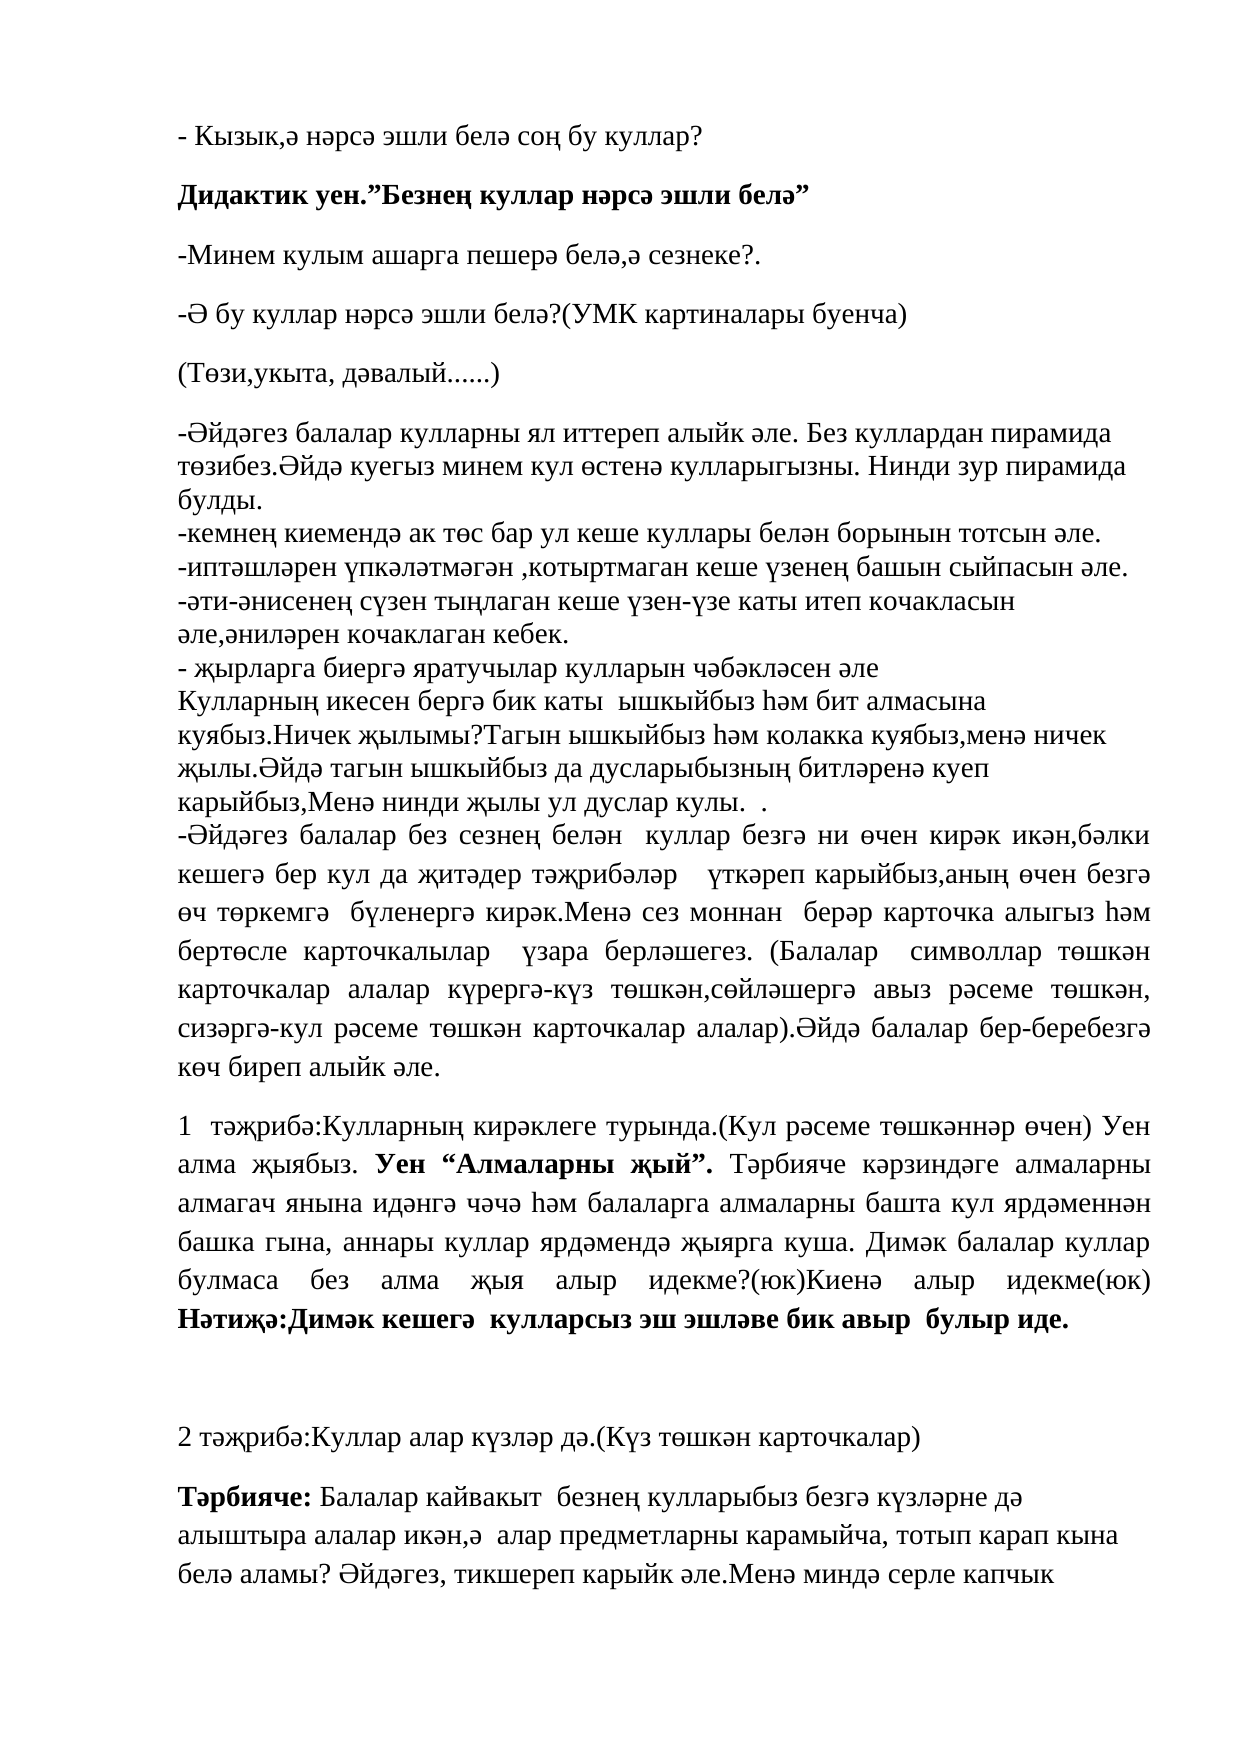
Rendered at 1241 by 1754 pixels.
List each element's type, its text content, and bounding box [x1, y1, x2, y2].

text Кулларның икесен бергә бик каты ышкыйбыз һәм бит алмасына куябыз.Ничек җылымы?Тагын ышкыйбыз һәм колакка куябыз,менә ничек җылы.Әйдә тагын ышкыйбыз да дусларыбызның битләренә куеп карыйбыз,Менә нинди җылы ул дуслар кулы. . [177, 683, 1152, 817]
text -Ә бу куллар нәрсә эшли белә?(УМК картиналары буенча) [177, 296, 1152, 330]
text - Кызык,ә нәрсә эшли белә соң бу куллар? [177, 118, 1152, 152]
text - җырларга биергә яратучылар кулларын чәбәкләсен әле [177, 650, 1152, 683]
text 1 тәҗрибә:Кулларның кирәклеге турында.(Кул рәсеме төшкәннәр өчен) Уен алма җыябыз. Уен “Алмаларны җый”. Тәрбияче кәрзиндәге алмаларны алмагач янына идәнгә чәчә һәм балаларга алмаларны башта кул ярдәменнән башка гына, аннары куллар ярдәмендә җыярга куша. Димәк балалар куллар булмаса без алма җыя алыр идекме?(юк)Киенә алыр идекме(юк) Нәтиҗә:Димәк кешегә кулларсыз эш эшләве бик авыр булыр иде. [177, 1108, 1152, 1334]
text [177, 1479, 1152, 1589]
text 2 тәҗрибә:Куллар алар күзләр дә.(Күз төшкән карточкалар) [177, 1419, 1152, 1453]
text Дидактик уен.”Безнең куллар нәрсә эшли белә” [177, 177, 1152, 211]
text -кемнең киемендә ак төс бар ул кеше куллары белән борынын тотсын әле. [177, 516, 1152, 549]
text (Төзи,укыта, дәвалый......) [177, 356, 1152, 389]
text -әти-әнисенең сүзен тыңлаган кеше үзен-үзе каты итеп кочакласын әле,әниләрен кочаклаган кебек. [177, 583, 1152, 650]
text -Әйдәгез балалар кулларны ял иттереп алыйк әле. Без куллардан пирамида төзибез.Әйдә куегыз минем кул өстенә кулларыгызны. Нинди зур пирамида булды. [177, 415, 1152, 516]
text -Әйдәгез балалар без сезнең белән куллар безгә ни өчен кирәк икән,бәлки кешегә бер кул да җитәдер тәҗрибәләр үткәреп карыйбыз,аның өчен безгә өч төркемгә бүленергә кирәк.Менә сез моннан берәр карточка алыгыз һәм бертөсле карточкалылар үзара берләшегез. (Балалар символлар төшкән карточкалар алалар күрергә-күз төшкән,сөйләшергә авыз рәсеме төшкән, сизәргә-кул рәсеме төшкән карточкалар алалар).Әйдә балалар бер-беребезгә көч биреп алыйк әле. [177, 817, 1152, 1082]
text -иптәшләрен үпкәләтмәгән ,котыртмаган кеше үзенең башын сыйпасын әле. [177, 549, 1152, 583]
text -Минем кулым ашарга пешерә белә,ә сезнеке?. [177, 237, 1152, 270]
